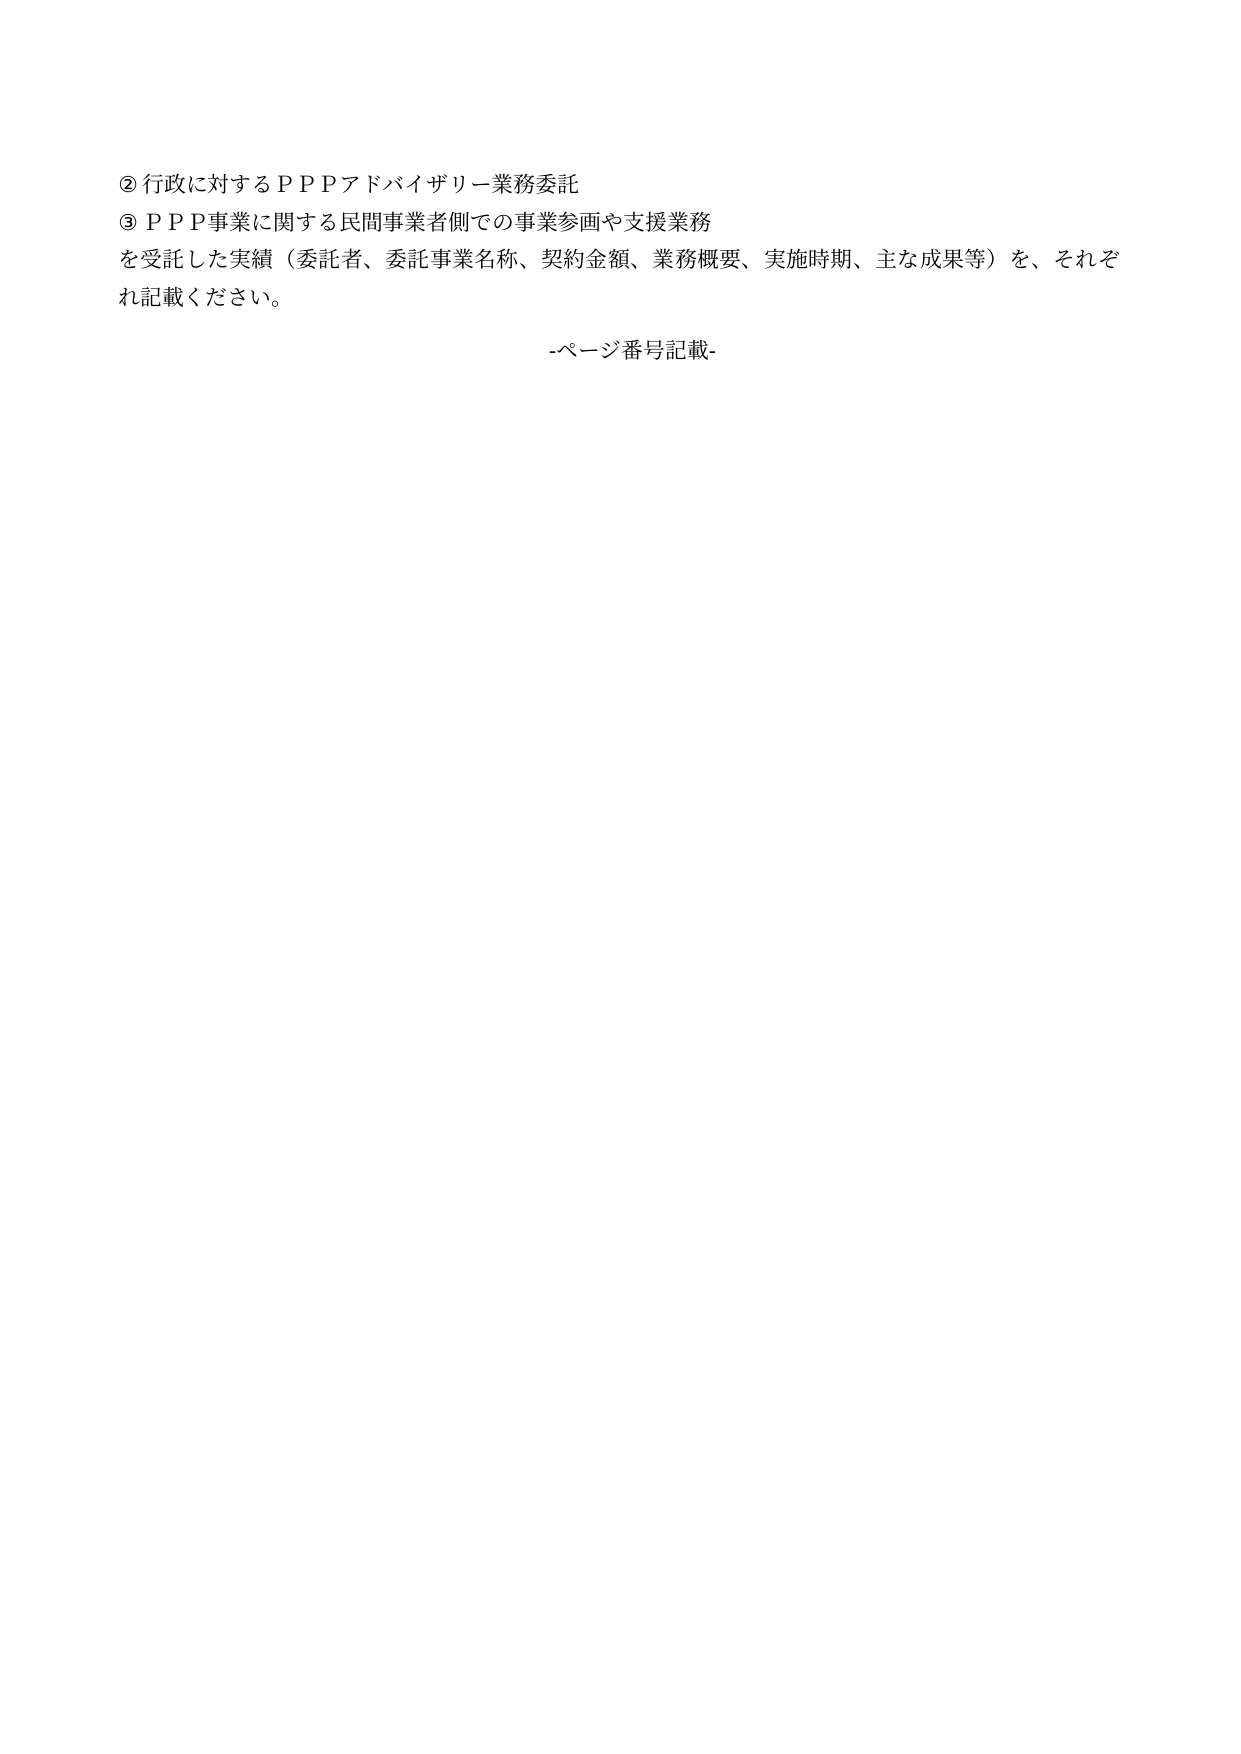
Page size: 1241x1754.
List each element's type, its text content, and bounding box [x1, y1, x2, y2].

text ③ＰＰＰ事業に関する民間事業者側での事業参画や支援業務 [118, 202, 1122, 239]
text を受託した実績（委託者、委託事業名称、契約金額、業務概要、実施時期、主な成果等）を、それぞれ記載ください。 [118, 239, 1122, 314]
text ②行政に対するＰＰＰアドバイザリー業務委託 [118, 164, 1122, 202]
